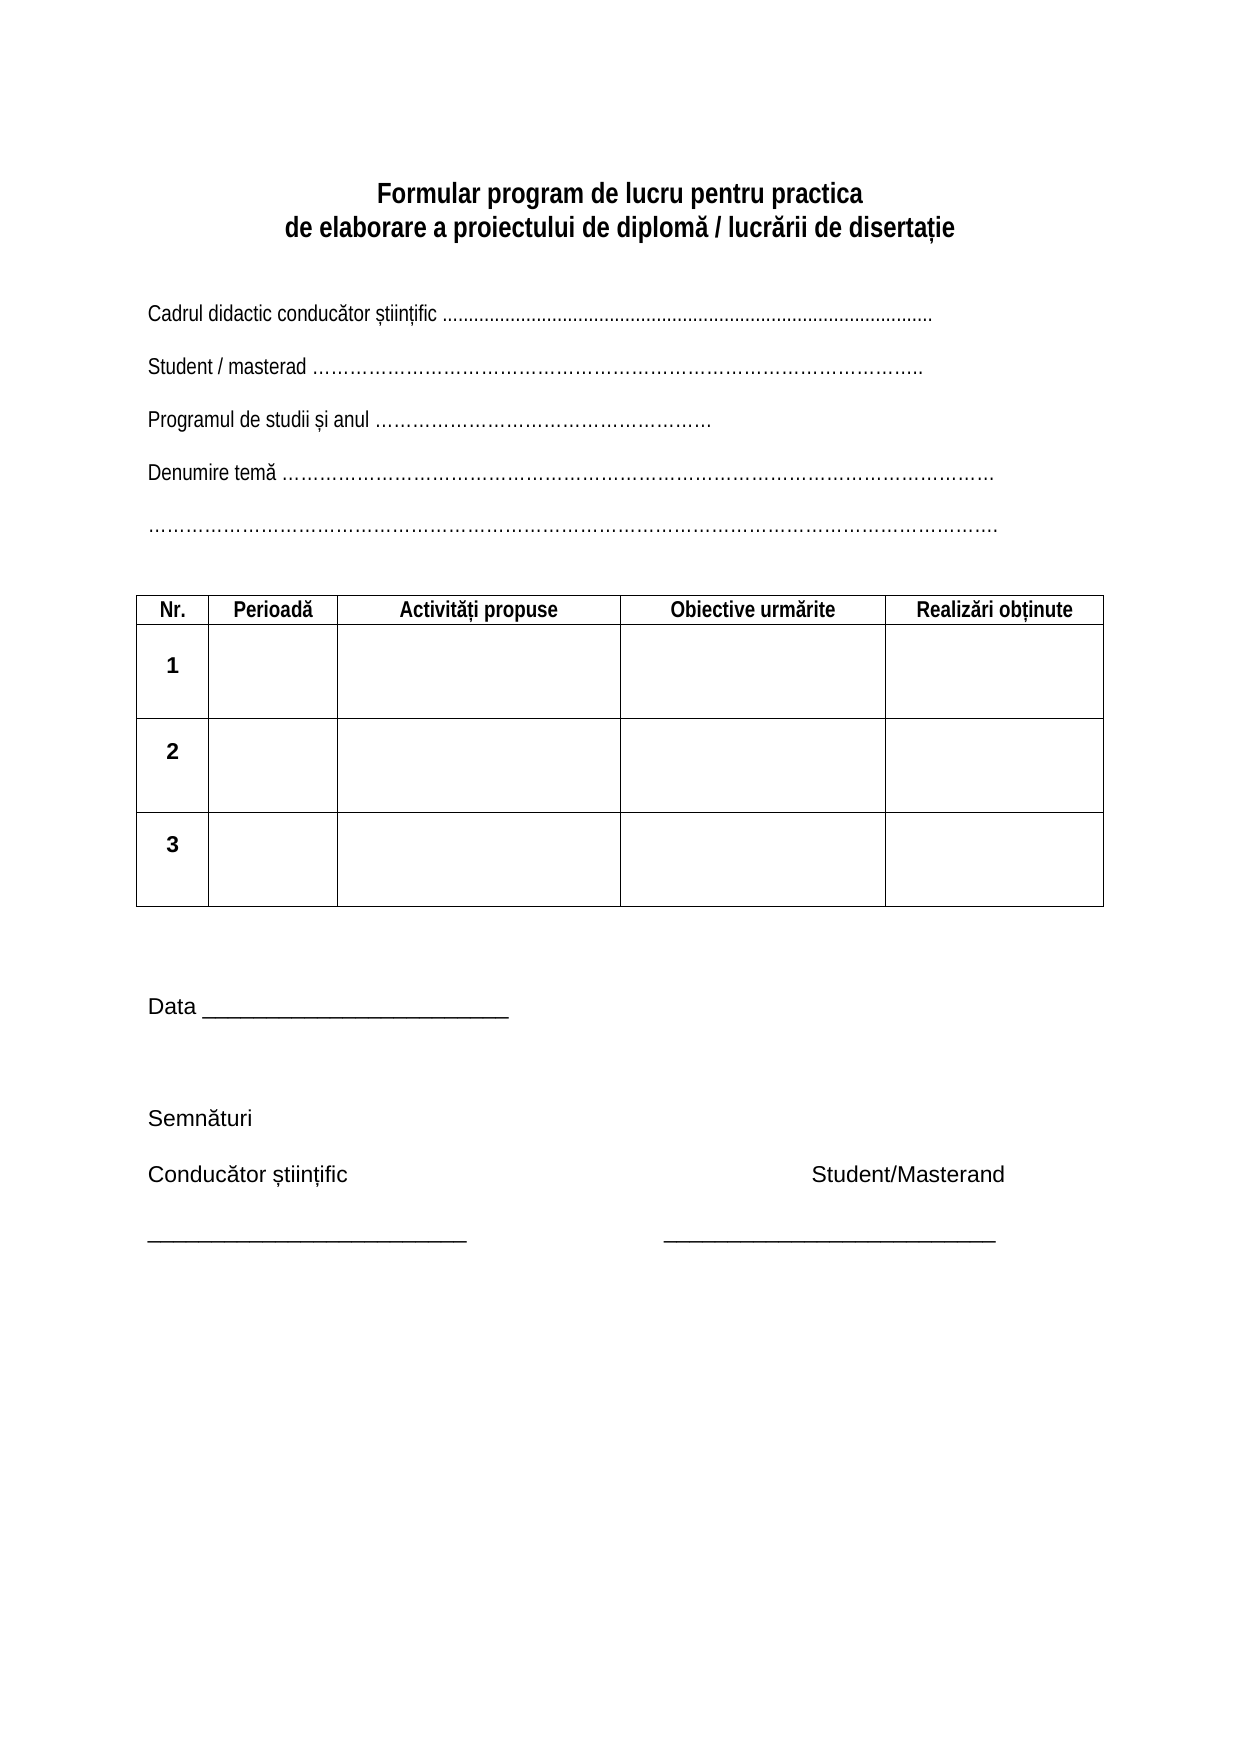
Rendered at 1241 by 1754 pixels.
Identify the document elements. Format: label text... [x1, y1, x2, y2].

table_cell [621, 719, 885, 812]
table_cell 3 [137, 813, 208, 906]
table_cell [621, 625, 885, 718]
table_cell [209, 719, 337, 812]
table_header Perioadă [209, 596, 337, 624]
text _________________________ __________________________ [148, 1217, 1093, 1244]
table_cell 1 [137, 625, 208, 718]
text de elaborare a proiectului de diplomă / lucrării de disertație [148, 210, 1093, 243]
text Data ________________________ [148, 993, 1093, 1019]
table_cell [886, 625, 1103, 718]
text Semnături [148, 1105, 1093, 1132]
table_header Realizări obținute [886, 596, 1103, 624]
table_header Obiective urmărite [621, 596, 885, 624]
table_cell [338, 719, 620, 812]
text ………………………………………………………………………………………………………………………. [148, 511, 1093, 538]
table_cell [209, 813, 337, 906]
text Denumire temă …………………………………………………………………………………………………… [148, 458, 1093, 485]
table_cell [209, 625, 337, 718]
table_cell 2 [137, 719, 208, 812]
table_header Activități propuse [338, 596, 620, 624]
table_cell [886, 813, 1103, 906]
text Conducător științific Student/Masterand [148, 1161, 1093, 1188]
table_cell [621, 813, 885, 906]
table_cell [338, 813, 620, 906]
table_cell [886, 719, 1103, 812]
text Programul de studii și anul ……………………………………………… [148, 406, 1093, 432]
text Cadrul didactic conducător științific .............................................................................................. [148, 300, 1093, 327]
table_cell [338, 625, 620, 718]
table_header Nr. [137, 596, 208, 624]
text Formular program de lucru pentru practica [148, 176, 1093, 210]
text Student / masterad …………………………………………………………………………………….. [148, 353, 1093, 379]
